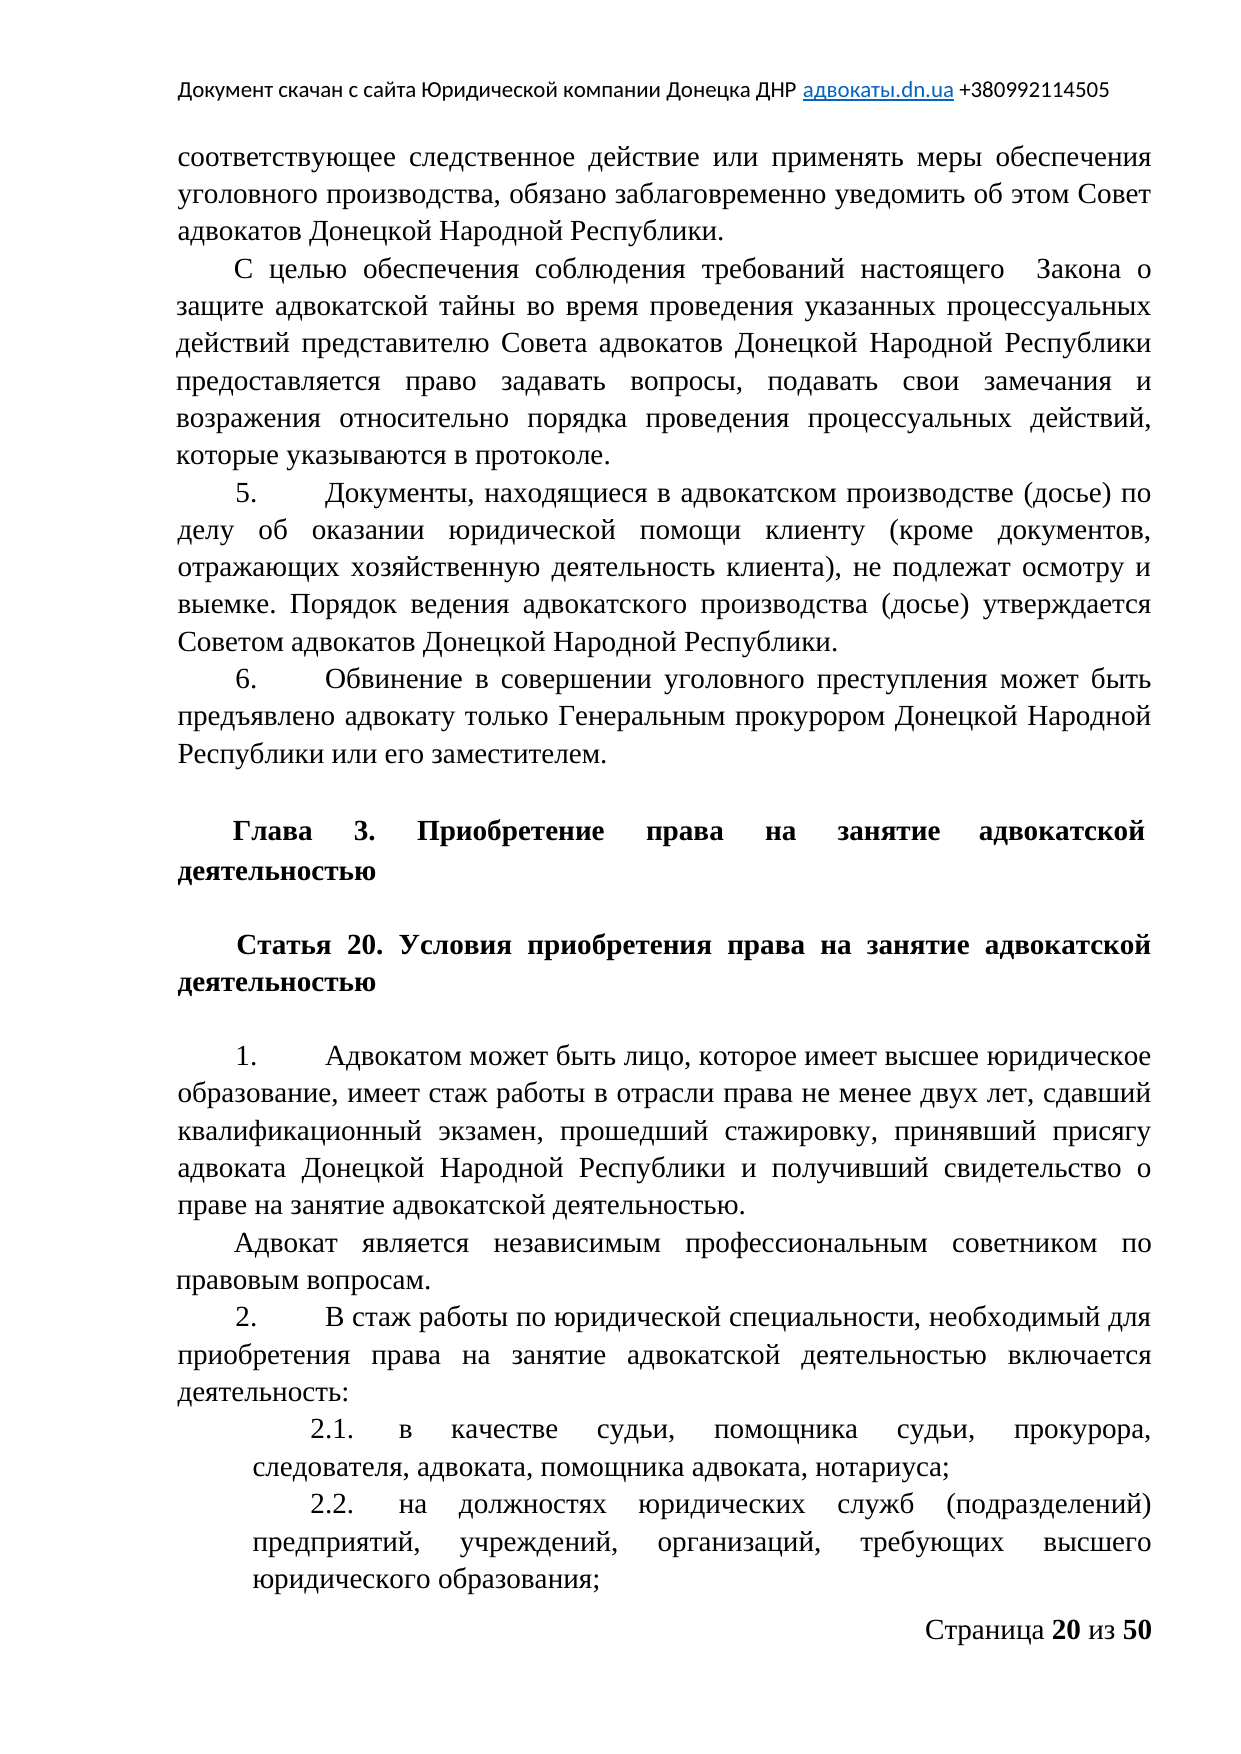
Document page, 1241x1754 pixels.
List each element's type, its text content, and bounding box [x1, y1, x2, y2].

text деятельностью [177, 853, 1152, 886]
subtitle Статья 20. Условия приобретения права на занятие адвокатской деятельностью [177, 927, 1152, 998]
text Адвокат является независимым профессиональным советником по правовым вопросам. [176, 1225, 1152, 1295]
text Глава 3. Приобретение права на занятие адвокатской [177, 813, 1152, 846]
text С целью обеспечения соблюдения требований настоящего Закона о защите адвокатской тайны во время проведения указанных процессуальных действий представителю Совета адвокатов Донецкой Народной Республики предоставляется право задавать вопросы, подавать свои замечания и возражения относительно порядка проведения процессуальных действий, которые указываются в протоколе. [176, 251, 1152, 471]
list В стаж работы по юридической специальности, необходимый для приобретения права на занятие адвокатской деятельностью включается деятельность: [177, 1299, 1152, 1407]
list Адвокатом может быть лицо, которое имеет высшее юридическое образование, имеет стаж работы в отрасли права не менее двух лет, сдавший квалификационный экзамен, прошедший стажировку, принявший присягу адвоката Донецкой Народной Республики и получивший свидетельство о праве на занятие адвокатской деятельностью. [177, 1038, 1152, 1221]
list на должностях юридических служб (подразделений) предприятий, учреждений, организаций, требующих высшего юридического образования; [252, 1487, 1152, 1594]
list Документы, находящиеся в адвокатском производстве (досье) по делу об оказании юридической помощи клиенту (кроме документов, отражающих хозяйственную деятельность клиента), не подлежат осмотру и выемке. Порядок ведения адвокатского производства (досье) утверждается Советом адвокатов Донецкой Народной Республики. [177, 475, 1152, 657]
list в качестве судьи, помощника судьи, прокурора, следователя, адвоката, помощника адвоката, нотариуса; [252, 1412, 1152, 1482]
list Обвинение в совершении уголовного преступления может быть предъявлено адвокату только Генеральным прокурором Донецкой Народной Республики или его заместителем. [177, 661, 1152, 769]
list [177, 139, 1152, 247]
